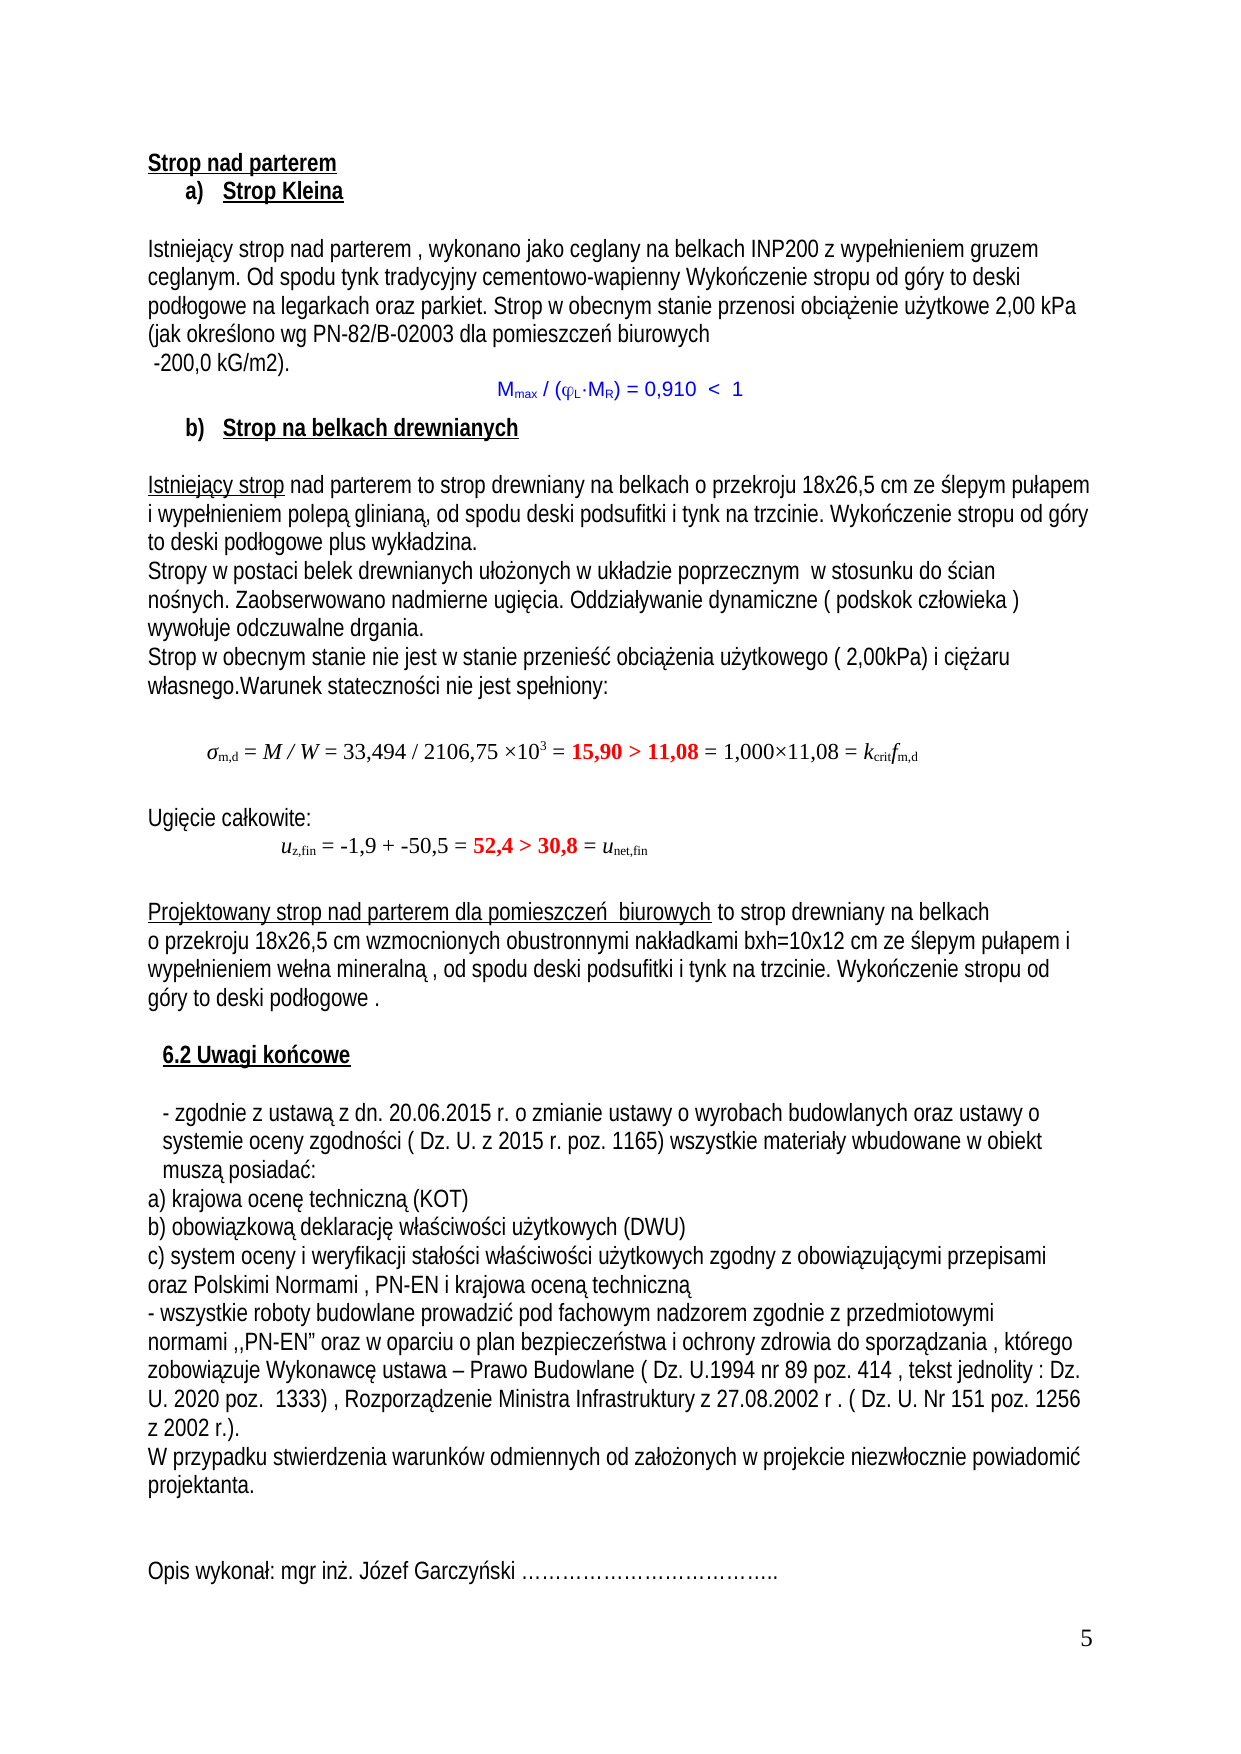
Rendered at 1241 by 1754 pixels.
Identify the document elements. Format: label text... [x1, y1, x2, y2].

text W przypadku stwierdzenia warunków odmiennych od założonych w projekcie niezwłocznie powiadomić projektanta. [148, 1441, 1093, 1499]
text Opis wykonał: mgr inż. Józef Garczyński ……………………………….. [148, 1556, 1093, 1585]
text Ugięcie całkowite: [148, 803, 1093, 832]
text c) system oceny i weryfikacji stałości właściwości użytkowych zgodny z obowiązującymi przepisami oraz Polskimi Normami , PN-EN i krajowa oceną techniczną [148, 1241, 1093, 1298]
text σm,d = M / W = 33,494 / 2106,75 ×103 = 15,90 > 11,08 = 1,000×11,08 = kcritfm,d [148, 738, 1093, 764]
text 6.2 Uwagi końcowe [162, 1040, 1093, 1069]
text - zgodnie z ustawą z dn. 20.06.2015 r. o zmianie ustawy o wyrobach budowlanych oraz ustawy o systemie oceny zgodności ( Dz. U. z 2015 r. poz. 1165) wszystkie materiały wbudowane w obiekt muszą posiadać: [162, 1098, 1093, 1184]
text a) krajowa ocenę techniczną (KOT) [148, 1184, 1093, 1212]
text Strop w obecnym stanie nie jest w stanie przenieść obciążenia użytkowego ( 2,00kPa) i ciężaru własnego.Warunek stateczności nie jest spełniony: [148, 642, 1093, 699]
list Strop na belkach drewnianych [185, 413, 1093, 441]
text Istniejący strop nad parterem , wykonano jako ceglany na belkach INP200 z wypełnieniem gruzem ceglanym. Od spodu tynk tradycyjny cementowo-wapienny Wykończenie stropu od góry to deski podłogowe na legarkach oraz parkiet. Strop w obecnym stanie przenosi obciążenie użytkowe 2,00 kPa (jak określono wg PN-82/B-02003 dla pomieszczeń biurowych [148, 233, 1093, 348]
text Istniejący strop nad parterem to strop drewniany na belkach o przekroju 18x26,5 cm ze ślepym pułapem i wypełnieniem polepą glinianą, od spodu deski podsufitki i tynk na trzcinie. Wykończenie stropu od góry to deski podłogowe plus wykładzina. [148, 470, 1093, 556]
text -200,0 kG/m2). [148, 348, 1093, 377]
text b) obowiązkową deklarację właściwości użytkowych (DWU) [148, 1212, 1093, 1241]
text Mmax / (L·MR) = 0,910 < 1 [148, 377, 1093, 401]
text o przekroju 18x26,5 cm wzmocnionych obustronnymi nakładkami bxh=10x12 cm ze ślepym pułapem i wypełnieniem wełna mineralną , od spodu deski podsufitki i tynk na trzcinie. Wykończenie stropu od góry to deski podłogowe . [148, 926, 1093, 1012]
text - wszystkie roboty budowlane prowadzić pod fachowym nadzorem zgodnie z przedmiotowymi normami ,,PN-EN” oraz w oparciu o plan bezpieczeństwa i ochrony zdrowia do sporządzania , którego zobowiązuje Wykonawcę ustawa – Prawo Budowlane ( Dz. U.1994 nr 89 poz. 414 , tekst jednolity : Dz. U. 2020 poz. 1333) , Rozporządzenie Ministra Infrastruktury z 27.08.2002 r . ( Dz. U. Nr 151 poz. 1256 z 2002 r.). [148, 1298, 1093, 1441]
text Strop nad parterem [148, 148, 1093, 176]
text Projektowany strop nad parterem dla pomieszczeń biurowych to strop drewniany na belkach [148, 897, 1093, 926]
list Strop Kleina [185, 176, 1093, 205]
text uz,fin = -1,9 + -50,5 = 52,4 > 30,8 = unet,fin [148, 832, 1093, 858]
text nośnych. Zaobserwowano nadmierne ugięcia. Oddziaływanie dynamiczne ( podskok człowieka ) wywołuje odczuwalne drgania. [148, 585, 1093, 642]
text Stropy w postaci belek drewnianych ułożonych w układzie poprzecznym w stosunku do ścian [148, 556, 1093, 585]
